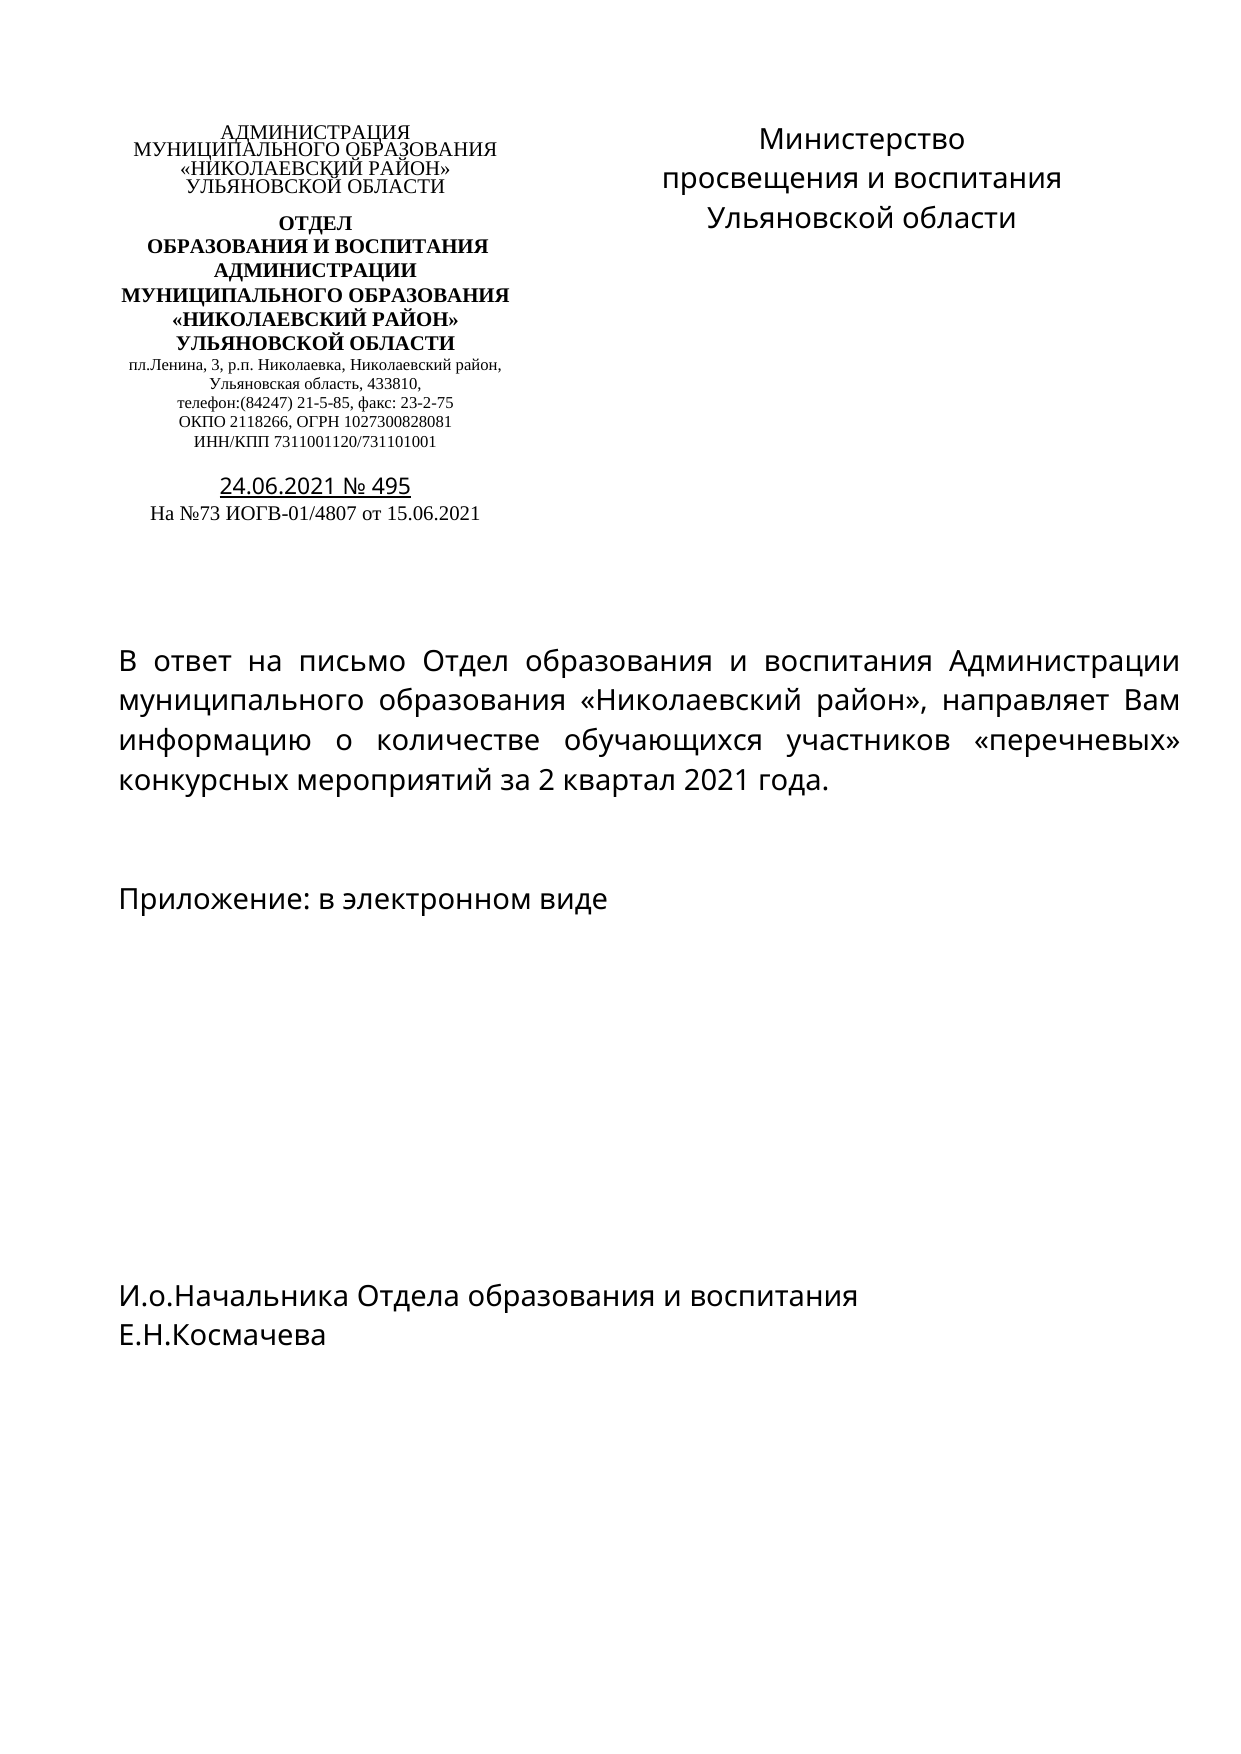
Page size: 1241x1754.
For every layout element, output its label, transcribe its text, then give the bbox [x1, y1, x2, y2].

table_header АДМИНИСТРАЦИЯ МУНИЦИПАЛЬНОГО ОБРАЗОВАНИЯ «НИКОЛАЕВСКИЙ РАЙОН» УЛЬЯНОВСКОЙ ОБЛАСТИ ОТДЕЛ ОБРАЗОВАНИЯ И ВОСПИТАНИЯ АДМИНИСТРАЦИИ МУНИЦИПАЛЬНОГО ОБРАЗОВАНИЯ «НИКОЛАЕВСКИЙ РАЙОН» УЛЬЯНОВСКОЙ ОБЛАСТИ пл.Ленина, 3, р.п. Николаевка, Николаевский район, Ульяновская область, 433810, телефон:(84247) 21-5-85, факс: 23-2-75 ОКПО 2118266, ОГРН 1027300828081 ИНН/КПП 7311001120/731101001 24.06.2021 № 495 На №73 ИОГВ-01/4807 от 15.06.2021 [107, 125, 523, 554]
text Министерство [118, 118, 1181, 158]
text просвещения и воспитания [524, 158, 1181, 197]
text Приложение: в электронном виде [118, 878, 1181, 918]
text В ответ на письмо Отдел образования и воспитания Администрации муниципального образования «Николаевский район», направляет Вам информацию о количестве обучающихся участников «перечневых» конкурсных мероприятий за 2 квартал 2021 года. [118, 640, 1181, 799]
text И.о.Начальника Отдела образования и воспитания Е.Н.Космачева [118, 1275, 1181, 1354]
text Ульяновской области [524, 197, 1181, 237]
